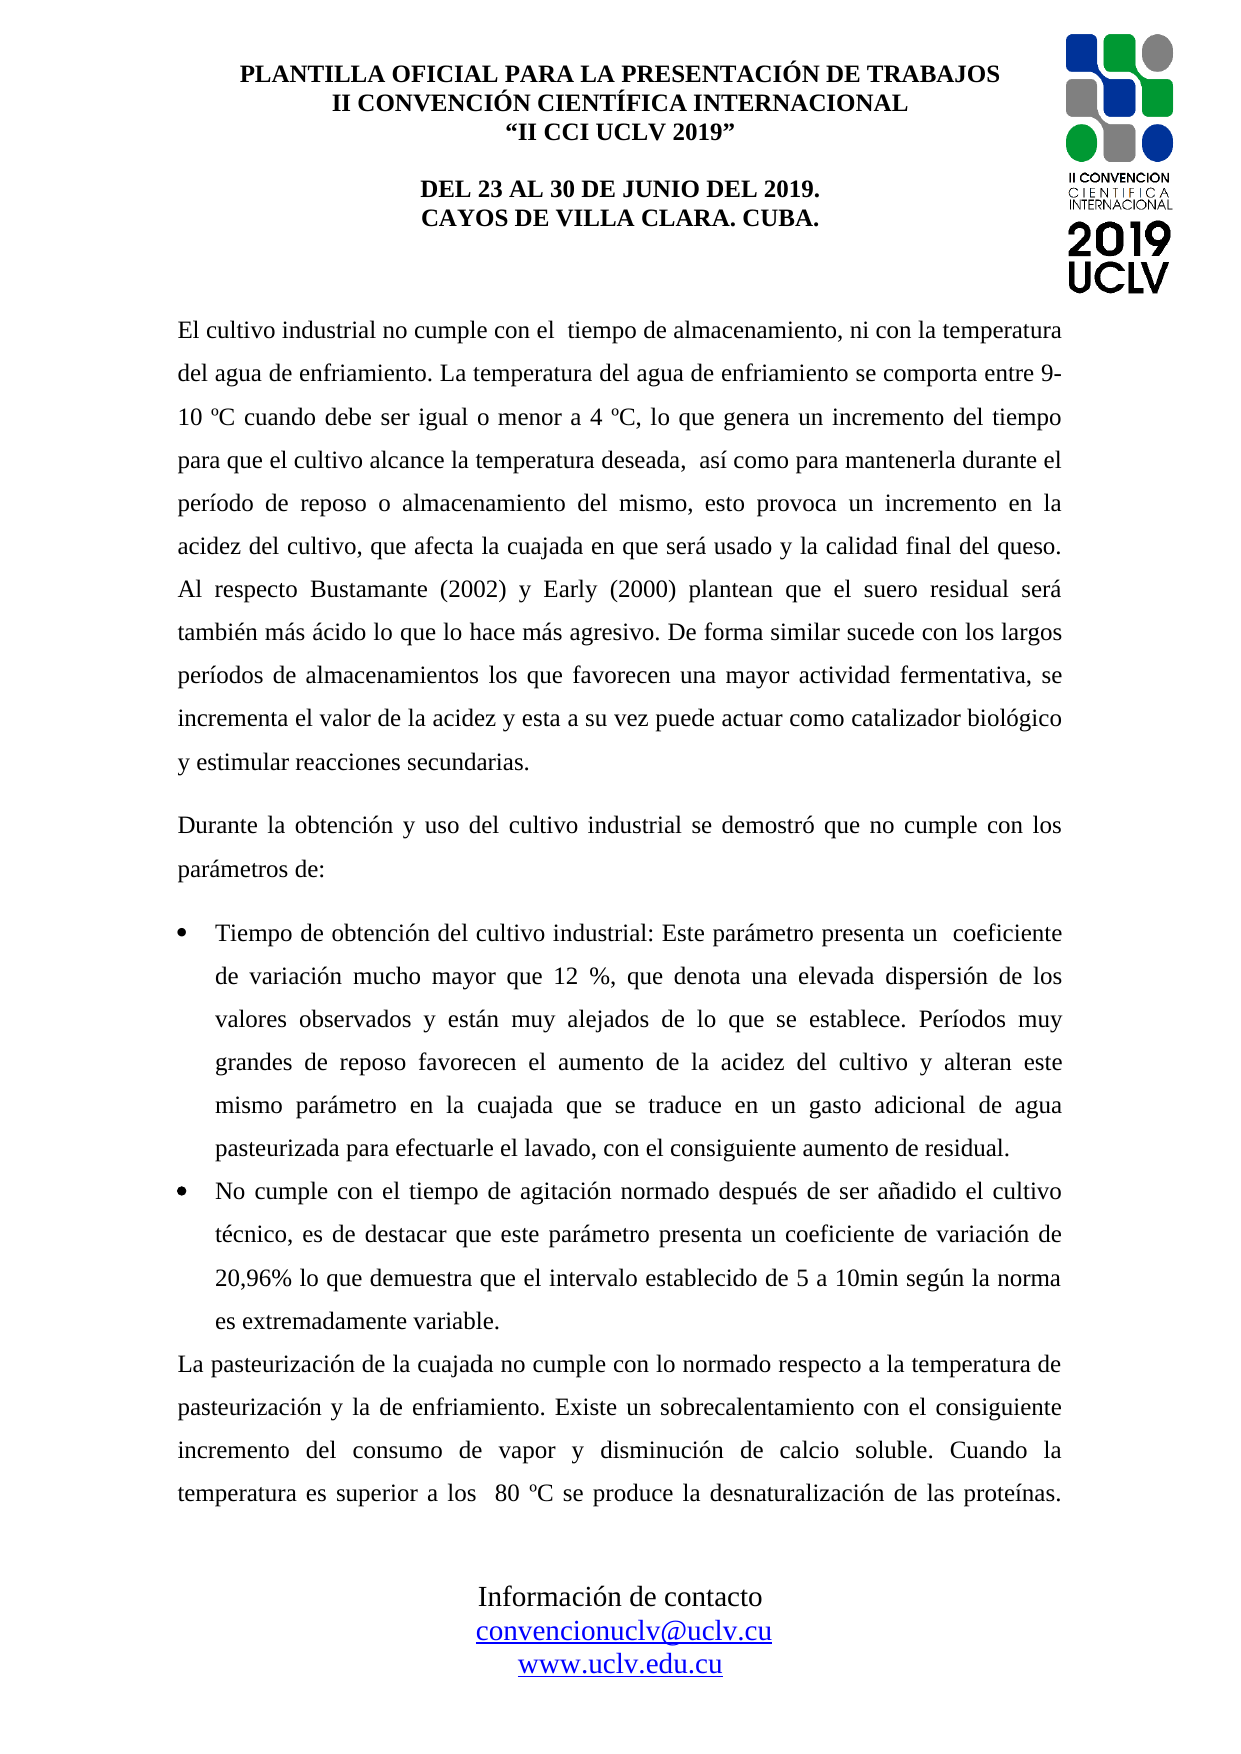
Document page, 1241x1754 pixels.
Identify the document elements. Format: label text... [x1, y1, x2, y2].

text Durante la obtención y uso del cultivo industrial se demostró que no cumple con los parámetros de: [177, 811, 1063, 882]
list Tiempo de obtención del cultivo industrial: Este parámetro presenta un coeficiente de variación mucho mayor que 12 %, que denota una elevada dispersión de los valores observados y están muy alejados de lo que se establece. Períodos muy grandes de reposo favorecen el aumento de la acidez del cultivo y alteran este mismo parámetro en la cuajada que se traduce en un gasto adicional de agua pasteurizada para efectuarle el lavado, con el consiguiente aumento de residual. [177, 918, 1063, 1162]
list No cumple con el tiempo de agitación normado después de ser añadido el cultivo técnico, es de destacar que este parámetro presenta un coeficiente de variación de 20,96% lo que demuestra que el intervalo establecido de 5 a 10min según la norma es extremadamente variable. [177, 1176, 1063, 1334]
text El cultivo industrial no cumple con el tiempo de almacenamiento, ni con la temperatura del agua de enfriamiento. La temperatura del agua de enfriamiento se comporta entre 9-10 ºC cuando debe ser igual o menor a 4 ºC, lo que genera un incremento del tiempo para que el cultivo alcance la temperatura deseada, así como para mantenerla durante el período de reposo o almacenamiento del mismo, esto provoca un incremento en la acidez del cultivo, que afecta la cuajada en que será usado y la calidad final del queso. Al respecto Bustamante (2002) y Early (2000) plantean que el suero residual será también más ácido lo que lo hace más agresivo. De forma similar sucede con los largos períodos de almacenamientos los que favorecen una mayor actividad fermentativa, se incrementa el valor de la acidez y esta a su vez puede actuar como catalizador biológico y estimular reacciones secundarias. [177, 315, 1063, 775]
picture [1061, 31, 1182, 303]
